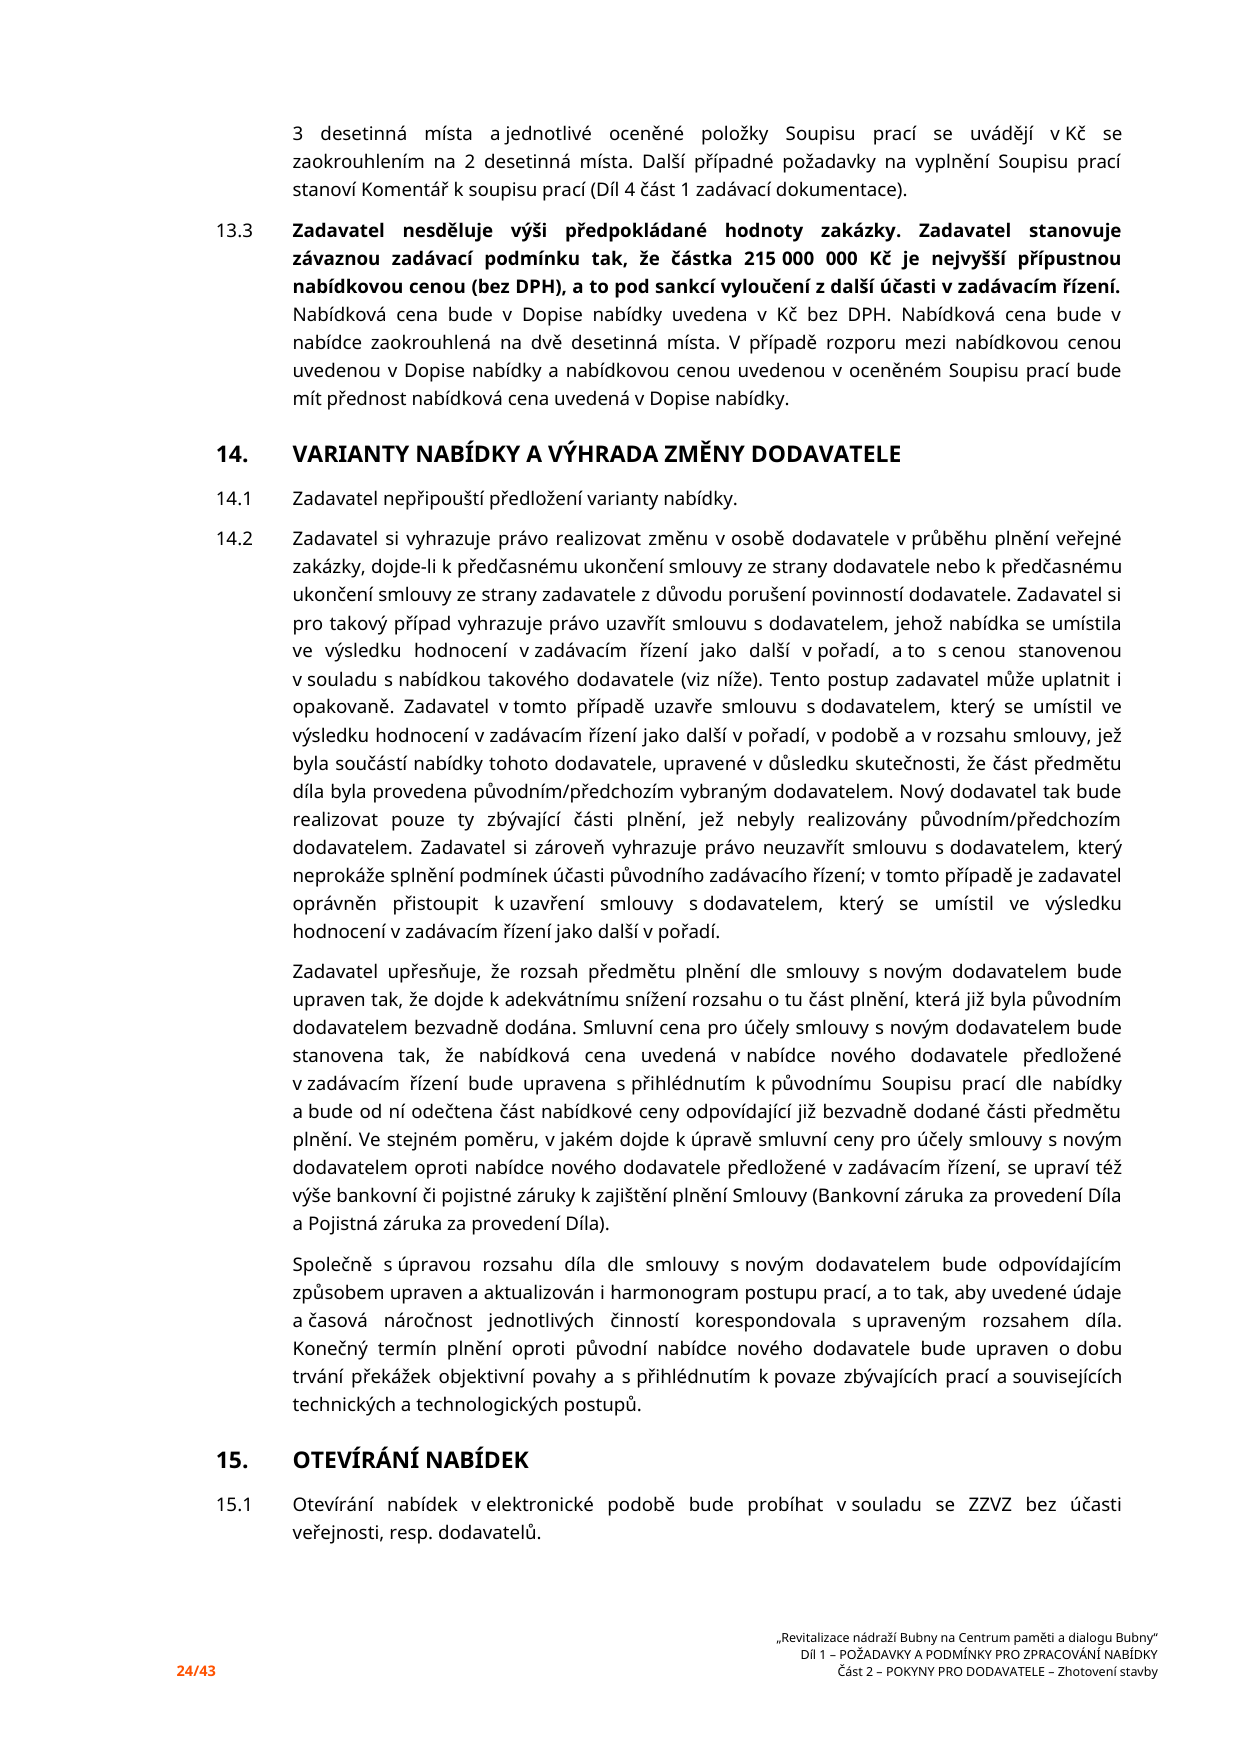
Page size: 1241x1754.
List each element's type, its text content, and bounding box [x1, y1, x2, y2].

text Zadavatel nesděluje výši předpokládané hodnoty zakázky. Zadavatel stanovuje závaznou zadávací podmínku tak, že částka 215 000 000 Kč je nejvyšší přípustnou nabídkovou cenou (bez DPH), a to pod sankcí vyloučení z další účasti v zadávacím řízení. Nabídková cena bude v Dopise nabídky uvedena v Kč bez DPH. Nabídková cena bude v nabídce zaokrouhlená na dvě desetinná místa. V případě rozporu mezi nabídkovou cenou uvedenou v Dopise nabídky a nabídkovou cenou uvedenou v oceněném Soupisu prací bude mít přednost nabídková cena uvedená v Dopise nabídky. [216, 217, 1122, 411]
text Zadavatel nepřipouští předložení varianty nabídky. [216, 485, 1122, 511]
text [216, 121, 1122, 202]
text Otevírání nabídek v elektronické podobě bude probíhat v souladu se ZZVZ bez účasti veřejnosti, resp. dodavatelů. [216, 1491, 1122, 1545]
list Zadavatel upřesňuje, že rozsah předmětu plnění dle smlouvy s novým dodavatelem bude upraven tak, že dojde k adekvátnímu snížení rozsahu o tu část plnění, která již byla původním dodavatelem bezvadně dodána. Smluvní cena pro účely smlouvy s novým dodavatelem bude stanovena tak, že nabídková cena uvedená v nabídce nového dodavatele předložené v zadávacím řízení bude upravena s přihlédnutím k původnímu Soupisu prací dle nabídky a bude od ní odečtena část nabídkové ceny odpovídající již bezvadně dodané části předmětu plnění. Ve stejném poměru, v jakém dojde k úpravě smluvní ceny pro účely smlouvy s novým dodavatelem oproti nabídce nového dodavatele předložené v zadávacím řízení, se upraví též výše bankovní či pojistné záruky k zajištění plnění Smlouvy (Bankovní záruka za provedení Díla a Pojistná záruka za provedení Díla). [292, 958, 1122, 1236]
text OTEVÍRÁNÍ NABÍDEK [216, 1444, 1122, 1476]
text VARIANTY NABÍDKY A VÝHRADA ZMĚNY DODAVATELE [216, 438, 1122, 469]
list Společně s úpravou rozsahu díla dle smlouvy s novým dodavatelem bude odpovídajícím způsobem upraven a aktualizován i harmonogram postupu prací, a to tak, aby uvedené údaje a časová náročnost jednotlivých činností korespondovala s upraveným rozsahem díla. Konečný termín plnění oproti původní nabídce nového dodavatele bude upraven o dobu trvání překážek objektivní povahy a s přihlédnutím k povaze zbývajících prací a souvisejících technických a technologických postupů. [292, 1251, 1122, 1417]
text Zadavatel si vyhrazuje právo realizovat změnu v osobě dodavatele v průběhu plnění veřejné zakázky, dojde-li k předčasnému ukončení smlouvy ze strany dodavatele nebo k předčasnému ukončení smlouvy ze strany zadavatele z důvodu porušení povinností dodavatele. Zadavatel si pro takový případ vyhrazuje právo uzavřít smlouvu s dodavatelem, jehož nabídka se umístila ve výsledku hodnocení v zadávacím řízení jako další v pořadí, a to s cenou stanovenou v souladu s nabídkou takového dodavatele (viz níže). Tento postup zadavatel může uplatnit i opakovaně. Zadavatel v tomto případě uzavře smlouvu s dodavatelem, který se umístil ve výsledku hodnocení v zadávacím řízení jako další v pořadí, v podobě a v rozsahu smlouvy, jež byla součástí nabídky tohoto dodavatele, upravené v důsledku skutečnosti, že část předmětu díla byla provedena původním/předchozím vybraným dodavatelem. Nový dodavatel tak bude realizovat pouze ty zbývající části plnění, jež nebyly realizovány původním/předchozím dodavatelem. Zadavatel si zároveň vyhrazuje právo neuzavřít smlouvu s dodavatelem, který neprokáže splnění podmínek účasti původního zadávacího řízení; v tomto případě je zadavatel oprávněn přistoupit k uzavření smlouvy s dodavatelem, který se umístil ve výsledku hodnocení v zadávacím řízení jako další v pořadí. [216, 526, 1122, 943]
